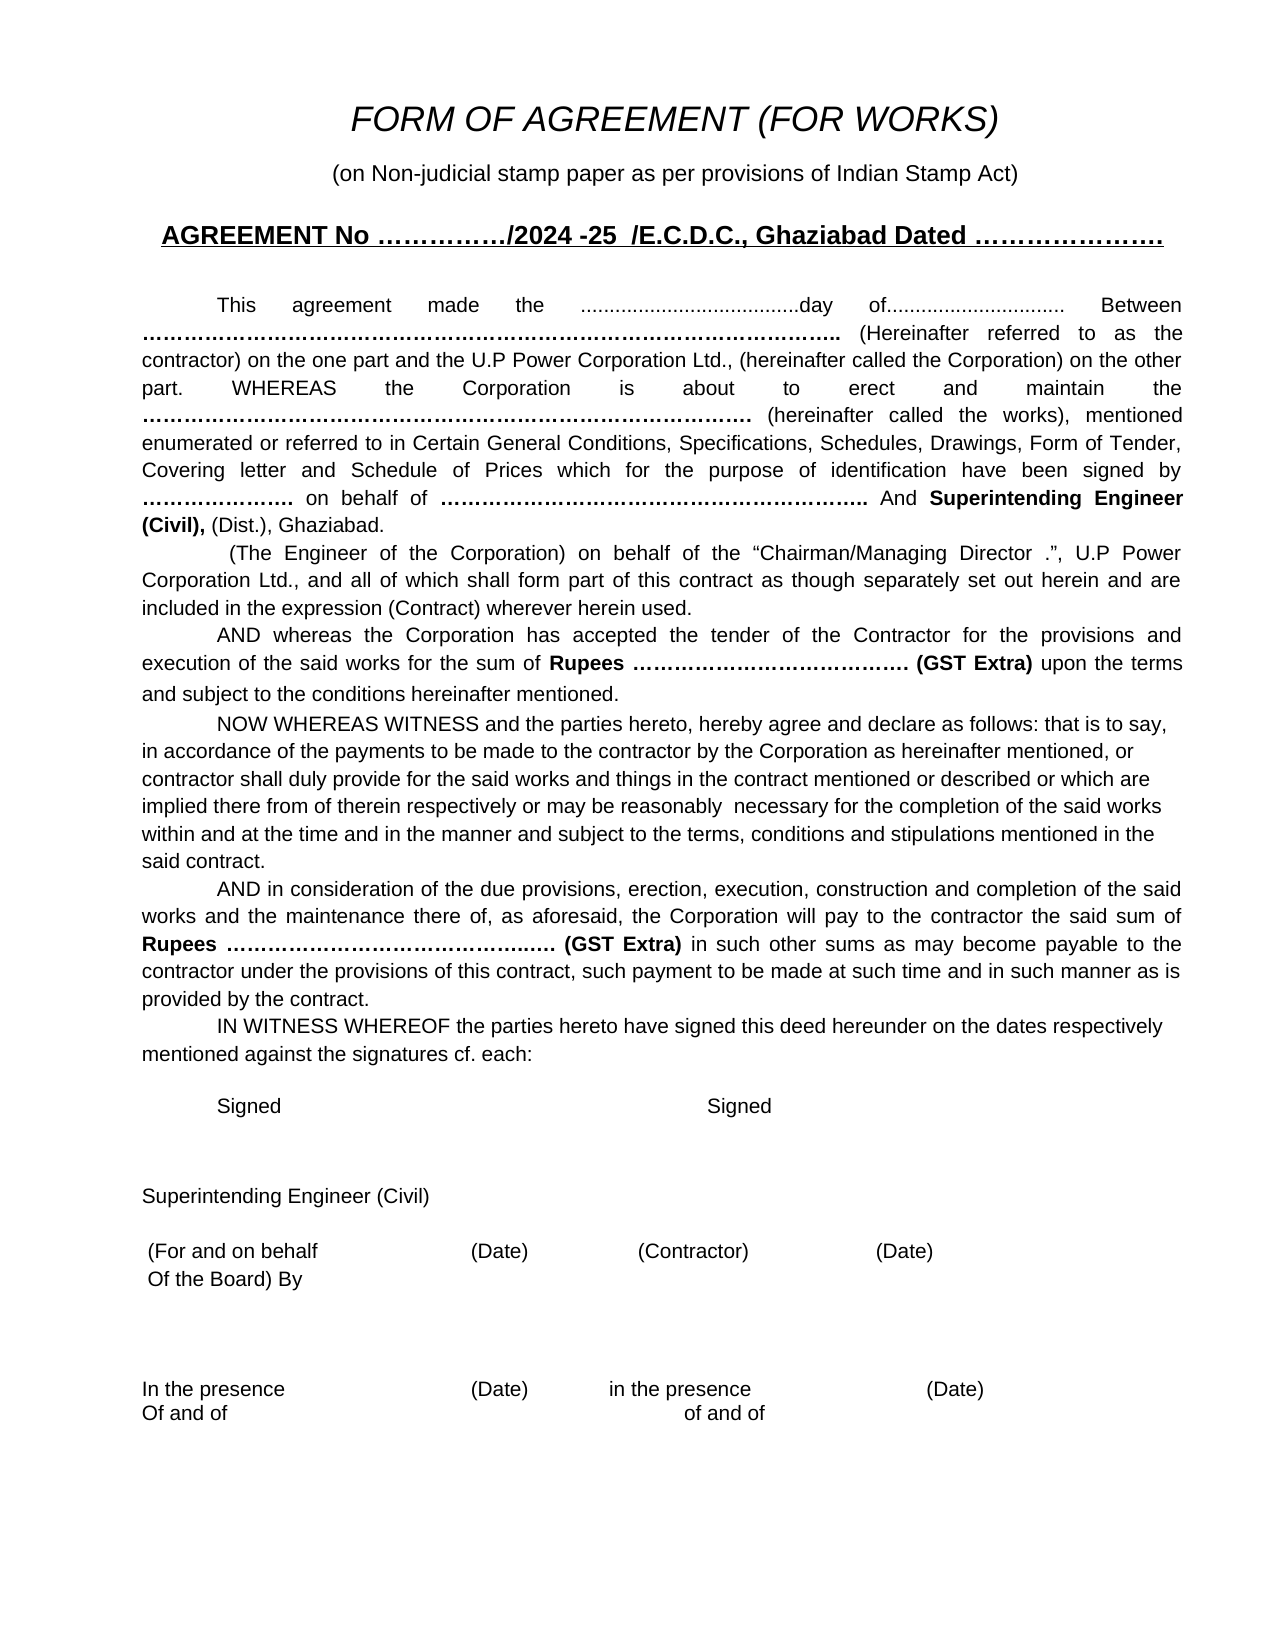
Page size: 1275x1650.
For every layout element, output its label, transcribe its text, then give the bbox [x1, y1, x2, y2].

text In the presence (Date) in the presence (Date) [142, 1377, 1183, 1401]
text IN WITNESS WHEREOF the parties hereto have signed this deed hereunder on the dates respectively mentioned against the signatures cf. each: [142, 1014, 1183, 1065]
subtitle (on Non-judicial stamp paper as per provisions of Indian Stamp Act) [320, 160, 1030, 186]
text Of the Board) By [142, 1266, 1183, 1290]
text Of and of of and of [142, 1401, 1183, 1425]
text AGREEMENT No ……………/2024 -25 /E.C.D.C., Ghaziabad Dated …………………. [142, 220, 1183, 249]
text Signed Signed [142, 1094, 1183, 1118]
text Superintending Engineer (Civil) [142, 1184, 1183, 1208]
text FORM OF AGREEMENT (FOR WORKS) [320, 98, 1030, 139]
text (The Engineer of the Corporation) on behalf of the “Chairman/Managing Director .”, U.P Power Corporation Ltd., and all of which shall form part of this contract as though separately set out herein and are included in the expression (Contract) wherever herein used. [142, 541, 1183, 620]
text AND in consideration of the due provisions, erection, execution, construction and completion of the said works and the maintenance there of, as aforesaid, the Corporation will pay to the contractor the said sum of Rupees ……………………………………..…. (GST Extra) in such other sums as may become payable to the contractor under the provisions of this contract, such payment to be made at such time and in such manner as is provided by the contract. [142, 876, 1183, 1010]
text This agreement made the ......................................day of............................... Between ……………………………………………………………………………………….. (Hereinafter referred to as the contractor) on the one part and the U.P Power Corporation Ltd., (hereinafter called the Corporation) on the other part. WHEREAS the Corporation is about to erect and maintain the ……………………………………………………………………………. (hereinafter called the works), mentioned enumerated or referred to in Certain General Conditions, Specifications, Schedules, Drawings, Form of Tender, Covering letter and Schedule of Prices which for the purpose of identification have been signed by …………………. on behalf of …………………………………………………….. And Superintending Engineer (Civil), (Dist.), Ghaziabad. [142, 293, 1183, 537]
text NOW WHEREAS WITNESS and the parties hereto, hereby agree and declare as follows: that is to say, in accordance of the payments to be made to the contractor by the Corporation as hereinafter mentioned, or contractor shall duly provide for the said works and things in the contract mentioned or described or which are implied there from of therein respectively or may be reasonably necessary for the completion of the said works within and at the time and in the manner and subject to the terms, conditions and stipulations mentioned in the said contract. [142, 711, 1183, 873]
text AND whereas the Corporation has accepted the tender of the Contractor for the provisions and execution of the said works for the sum of Rupees …………………………………. (GST Extra) upon the terms and subject to the conditions hereinafter mentioned. [142, 623, 1183, 707]
text (For and on behalf (Date) (Contractor) (Date) [142, 1239, 1183, 1263]
